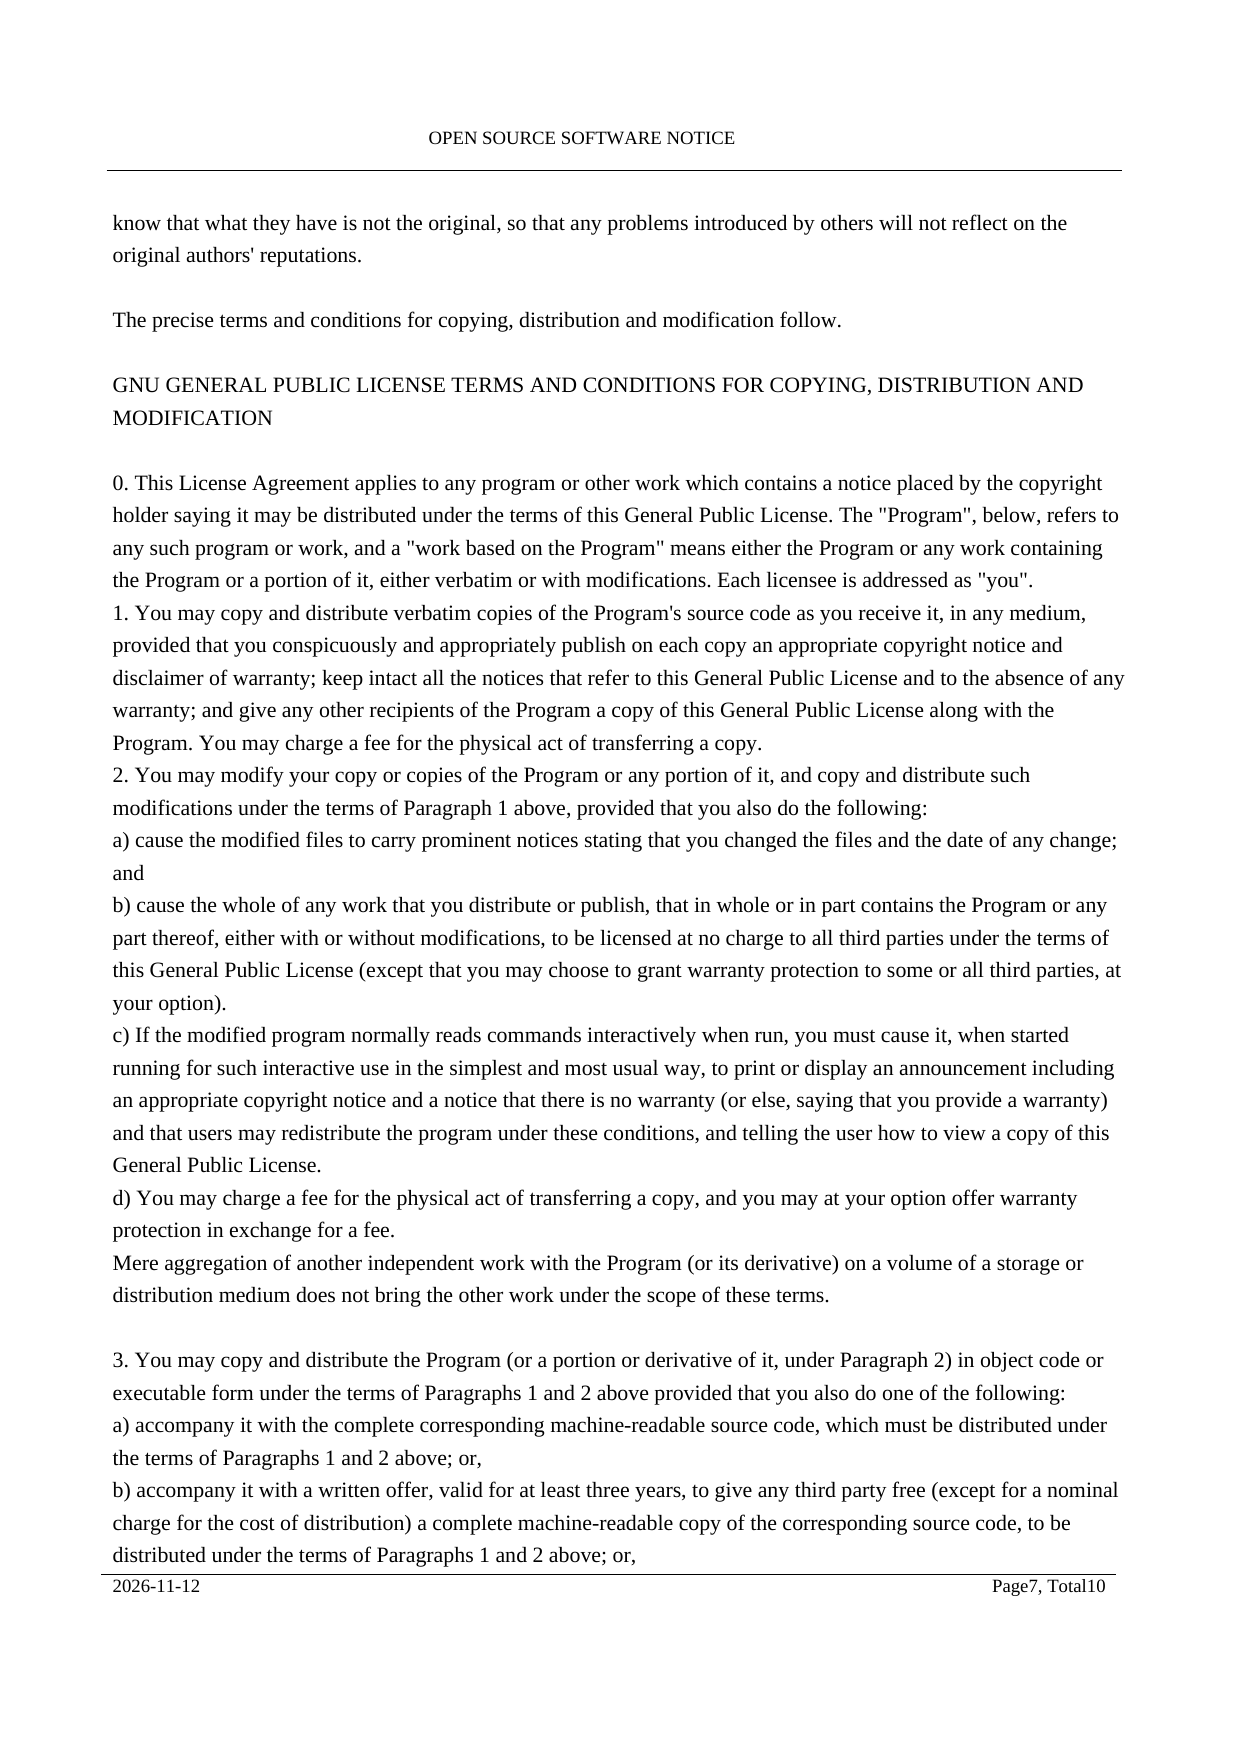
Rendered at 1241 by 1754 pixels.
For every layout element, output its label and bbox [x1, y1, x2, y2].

text [112, 206, 1128, 1571]
